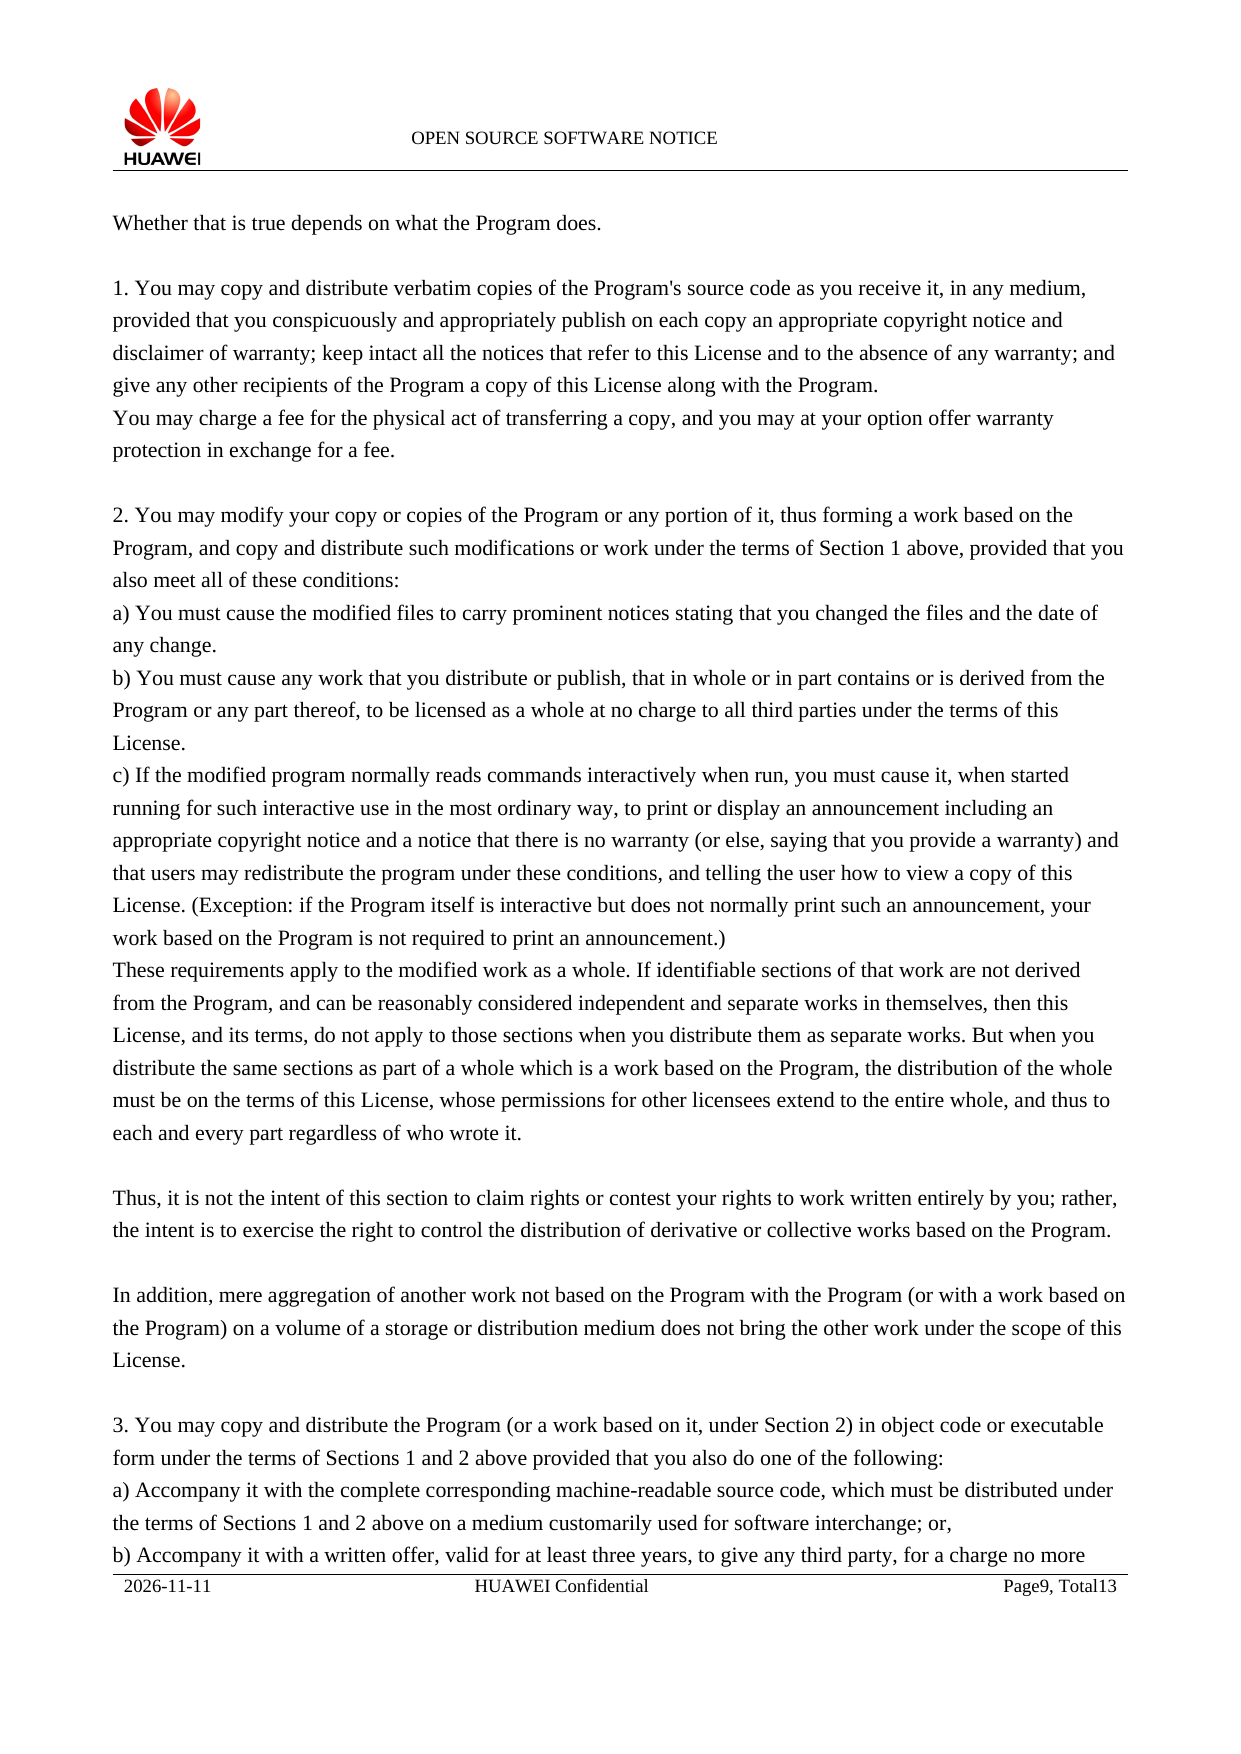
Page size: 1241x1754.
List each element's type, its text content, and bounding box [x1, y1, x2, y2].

picture [124, 88, 201, 165]
